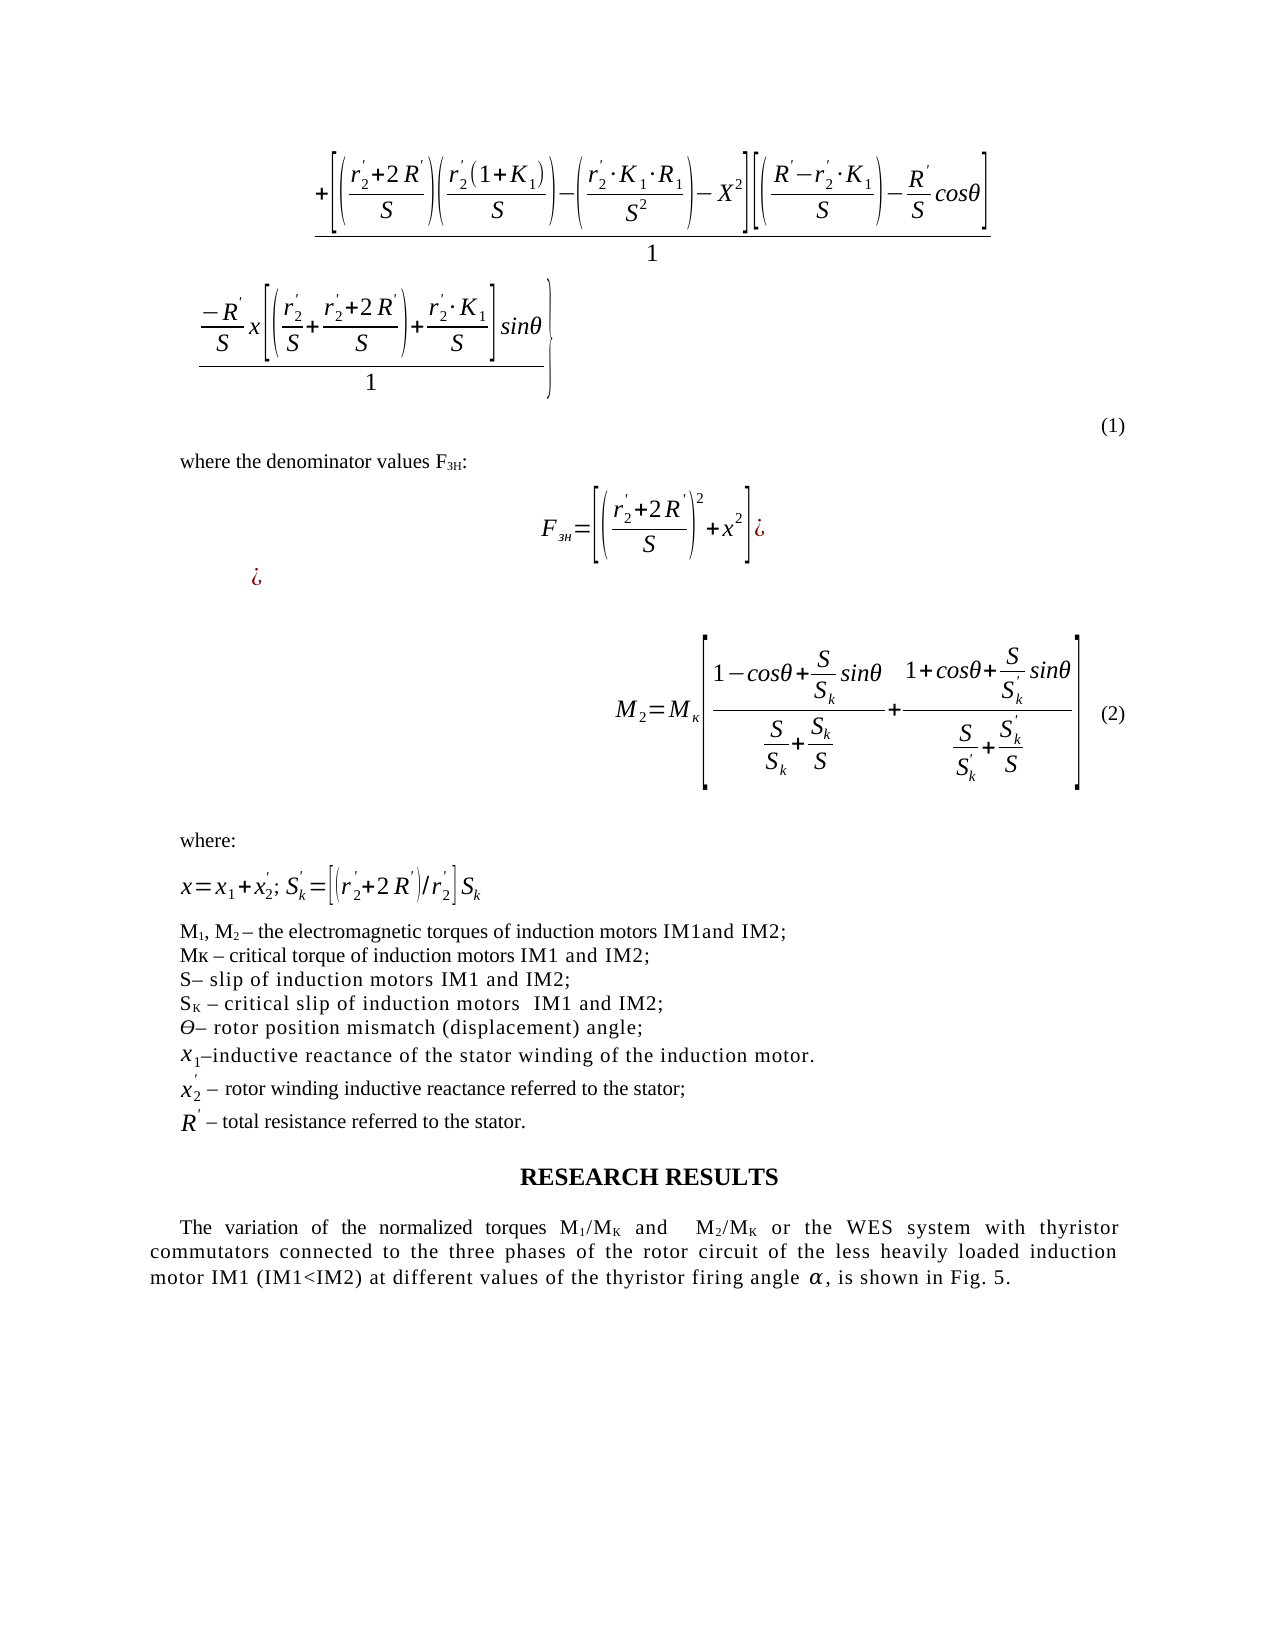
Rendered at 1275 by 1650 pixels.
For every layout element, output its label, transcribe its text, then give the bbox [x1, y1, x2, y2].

text (1) [150, 278, 1125, 437]
text ; [150, 864, 1169, 907]
text RESEARCH RESULTS [150, 1162, 1119, 1190]
text Мк – critical torque of induction motors IM1 and IM2; [150, 943, 1119, 967]
text Ɵ– rotor position mismatch (displacement) angle; [150, 1015, 1119, 1039]
text М1, М2 – the electromagnetic torques of induction motors IM1and IM2; [150, 919, 1119, 943]
text – rotor winding inductive reactance referred to the stator; [150, 1071, 1119, 1105]
text (2) [150, 634, 1125, 792]
text where the denominator values FЗН: [150, 449, 1125, 473]
text The variation of the normalized torques М1/МК and М2/МК or the WES system with thyristor commutators connected to the three phases of the rotor circuit of the less heavily loaded induction motor IM1 (IM1<IM2) at different values of the thyristor firing angle 𝛼, is shown in Fig. 5. [150, 1215, 1119, 1289]
text – total resistance referred to the stator. [150, 1105, 1119, 1137]
text –inductive reactance of the stator winding of the induction motor. [150, 1039, 1119, 1071]
text where: [150, 828, 1169, 852]
text SК – critical slip of induction motors IM1 and IM2; [150, 991, 1119, 1015]
text S– slip of induction motors IM1 and IM2; [150, 967, 1119, 991]
